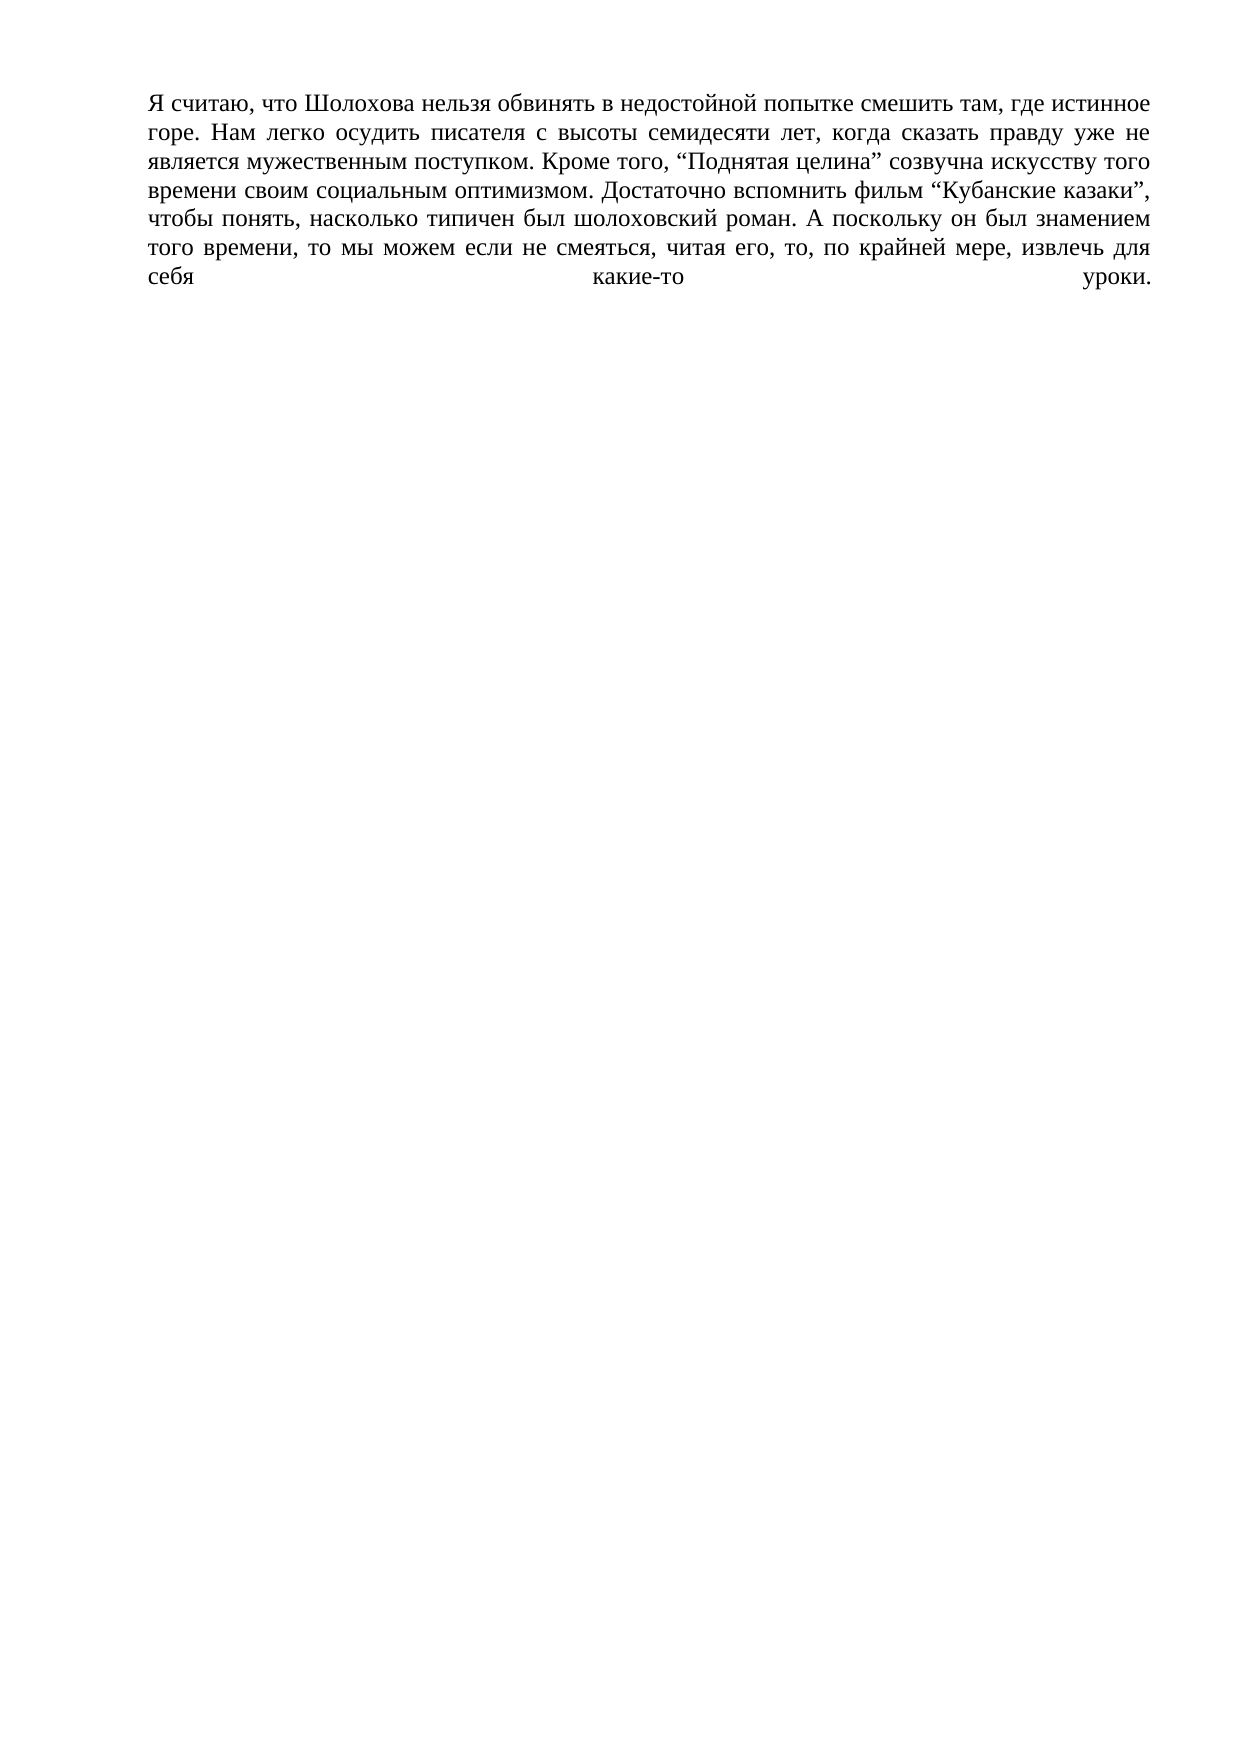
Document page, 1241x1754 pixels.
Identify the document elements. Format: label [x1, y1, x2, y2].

text [148, 88, 1152, 405]
